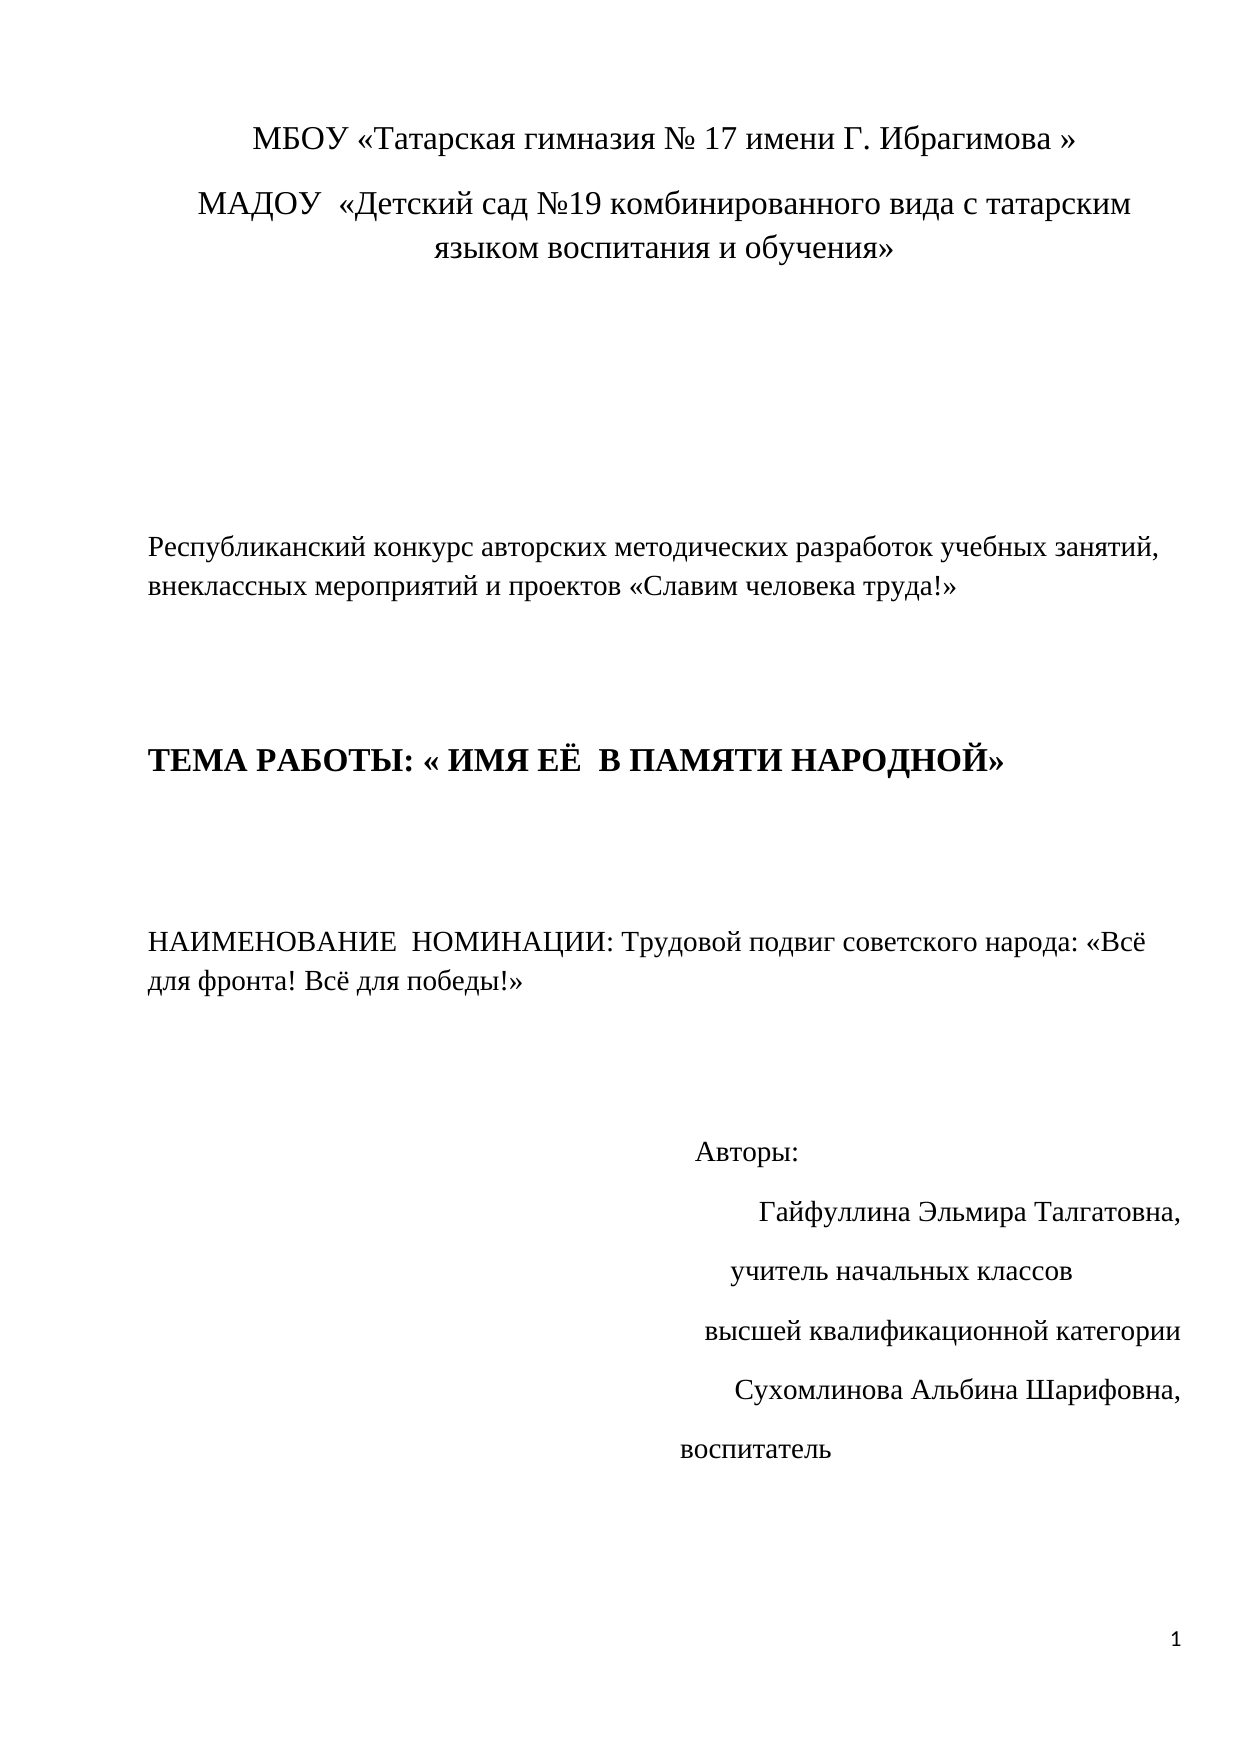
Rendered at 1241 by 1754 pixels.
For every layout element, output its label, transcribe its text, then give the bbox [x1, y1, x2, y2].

text ТЕМА РАБОТЫ: « ИМЯ ЕЁ В ПАМЯТИ НАРОДНОЙ» [148, 741, 1181, 779]
text Сухомлинова Альбина Шарифовна, [148, 1372, 1181, 1406]
text воспитатель [148, 1431, 1181, 1465]
text Авторы: [148, 1134, 1181, 1168]
text высшей квалификационной категории [148, 1313, 1181, 1346]
text МБОУ «Татарская гимназия № 17 имени Г. Ибрагимова » [148, 118, 1181, 156]
text МАДОУ «Детский сад №19 комбинированного вида с татарским языком воспитания и обучения» [148, 183, 1181, 265]
text Гайфуллина Эльмира Талгатовна, [148, 1194, 1181, 1227]
text учитель начальных классов [148, 1253, 1181, 1287]
text НАИМЕНОВАНИЕ НОМИНАЦИИ: Трудовой подвиг советского народа: «Всё для фронта! Всё для победы!» [148, 924, 1181, 996]
text Республиканский конкурс авторских методических разработок учебных занятий, внеклассных мероприятий и проектов «Славим человека труда!» [148, 529, 1181, 602]
